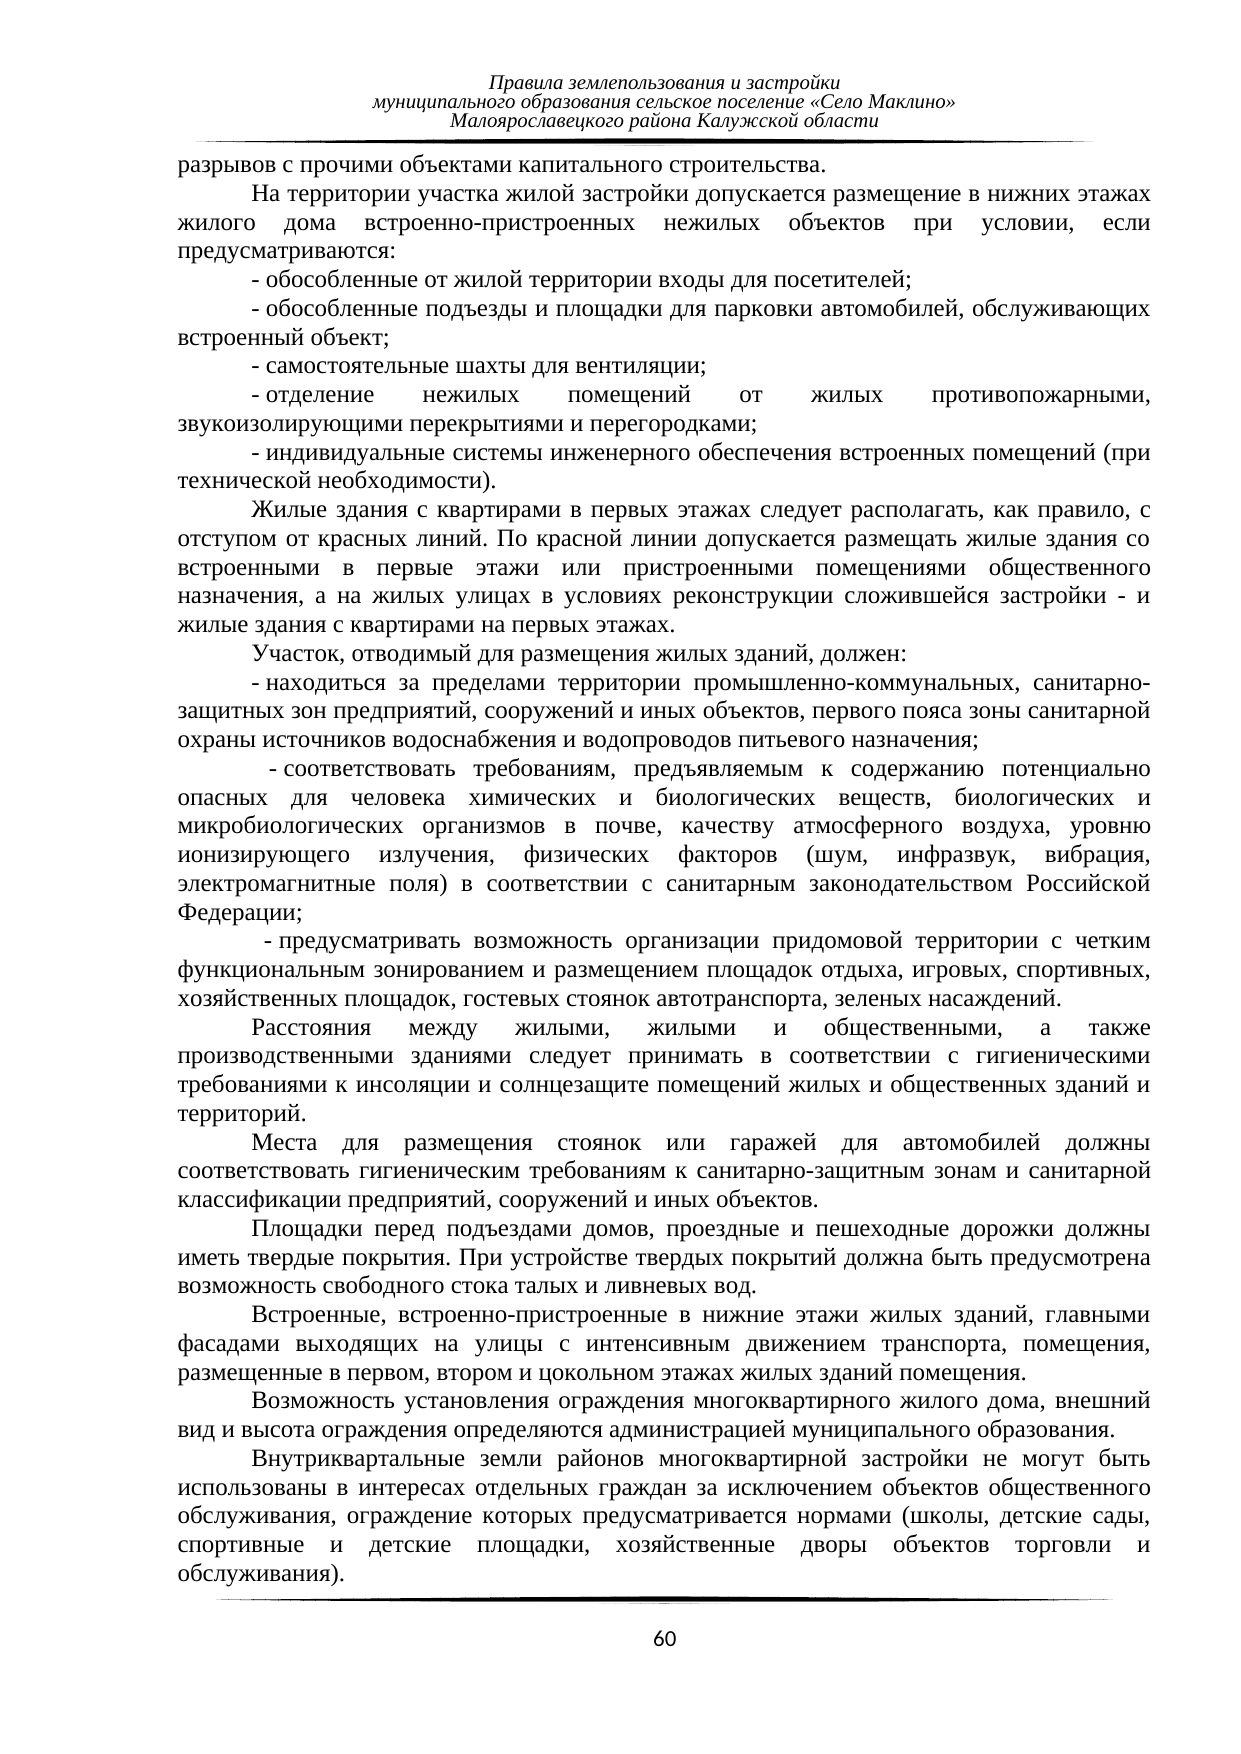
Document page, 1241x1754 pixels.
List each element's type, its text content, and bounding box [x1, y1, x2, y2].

text Расстояния между жилыми, жилыми и общественными, а также производственными зданиями следует принимать в соответствии с гигиеническими требованиями к инсоляции и солнцезащите помещений жилых и общественных зданий и территорий. [177, 1012, 1152, 1127]
text - находиться за пределами территории промышленно-коммунальных, санитарно-защитных зон предприятий, сооружений и иных объектов, первого пояса зоны санитарной охраны источников водоснабжения и водопроводов питьевого назначения; [177, 667, 1152, 753]
text На территории участка жилой застройки допускается размещение в нижних этажах жилого дома встроенно-пристроенных нежилых объектов при условии, если предусматриваются: [177, 178, 1152, 264]
text - обособленные от жилой территории входы для посетителей; [177, 264, 1152, 293]
text - отделение нежилых помещений от жилых противопожарными, звукоизолирующими перекрытиями и перегородками; [177, 379, 1152, 437]
text Жилые здания с квартирами в первых этажах следует располагать, как правило, с отступом от красных линий. По красной линии допускается размещать жилые здания со встроенными в первые этажи или пристроенными помещениями общественного назначения, а на жилых улицах в условиях реконструкции сложившейся застройки - и жилые здания с квартирами на первых этажах. [177, 494, 1152, 638]
text Возможность установления ограждения многоквартирного жилого дома, внешний вид и высота ограждения определяются администрацией муниципального образования. [177, 1385, 1152, 1443]
text - обособленные подъезды и площадки для парковки автомобилей, обслуживающих встроенный объект; [177, 293, 1152, 350]
text - самостоятельные шахты для вентиляции; [177, 350, 1152, 379]
text Места для размещения стоянок или гаражей для автомобилей должны соответствовать гигиеническим требованиям к санитарно-защитным зонам и санитарной классификации предприятий, сооружений и иных объектов. [177, 1127, 1152, 1213]
text Внутриквартальные земли районов многоквартирной застройки не могут быть использованы в интересах отдельных граждан за исключением объектов общественного обслуживания, ограждение которых предусматривается нормами (школы, детские сады, спортивные и детские площадки, хозяйственные дворы объектов торговли и обслуживания). [177, 1443, 1152, 1587]
text - соответствовать требованиям, предъявляемым к содержанию потенциально опасных для человека химических и биологических веществ, биологических и микробиологических организмов в почве, качеству атмосферного воздуха, уровню ионизирующего излучения, физических факторов (шум, инфразвук, вибрация, электромагнитные поля) в соответствии с санитарным законодательством Российской Федерации; [177, 753, 1152, 925]
picture [215, 1596, 1113, 1604]
text - предусматривать возможность организации придомовой территории с четким функциональным зонированием и размещением площадок отдыха, игровых, спортивных, хозяйственных площадок, гостевых стоянок автотранспорта, зеленых насаждений. [177, 925, 1152, 1012]
text - индивидуальные системы инженерного обеспечения встроенных помещений (при технической необходимости). [177, 437, 1152, 494]
text Участок, отводимый для размещения жилых зданий, должен: [177, 638, 1152, 667]
text Площадки перед подъездами домов, проездные и пешеходные дорожки должны иметь твердые покрытия. При устройстве твердых покрытий должна быть предусмотрена возможность свободного стока талых и ливневых вод. [177, 1213, 1152, 1299]
text Встроенные, встроенно-пристроенные в нижние этажи жилых зданий, главными фасадами выходящих на улицы с интенсивным движением транспорта, помещения, размещенные в первом, втором и цокольном этажах жилых зданий помещения. [177, 1299, 1152, 1385]
picture [195, 137, 1093, 146]
